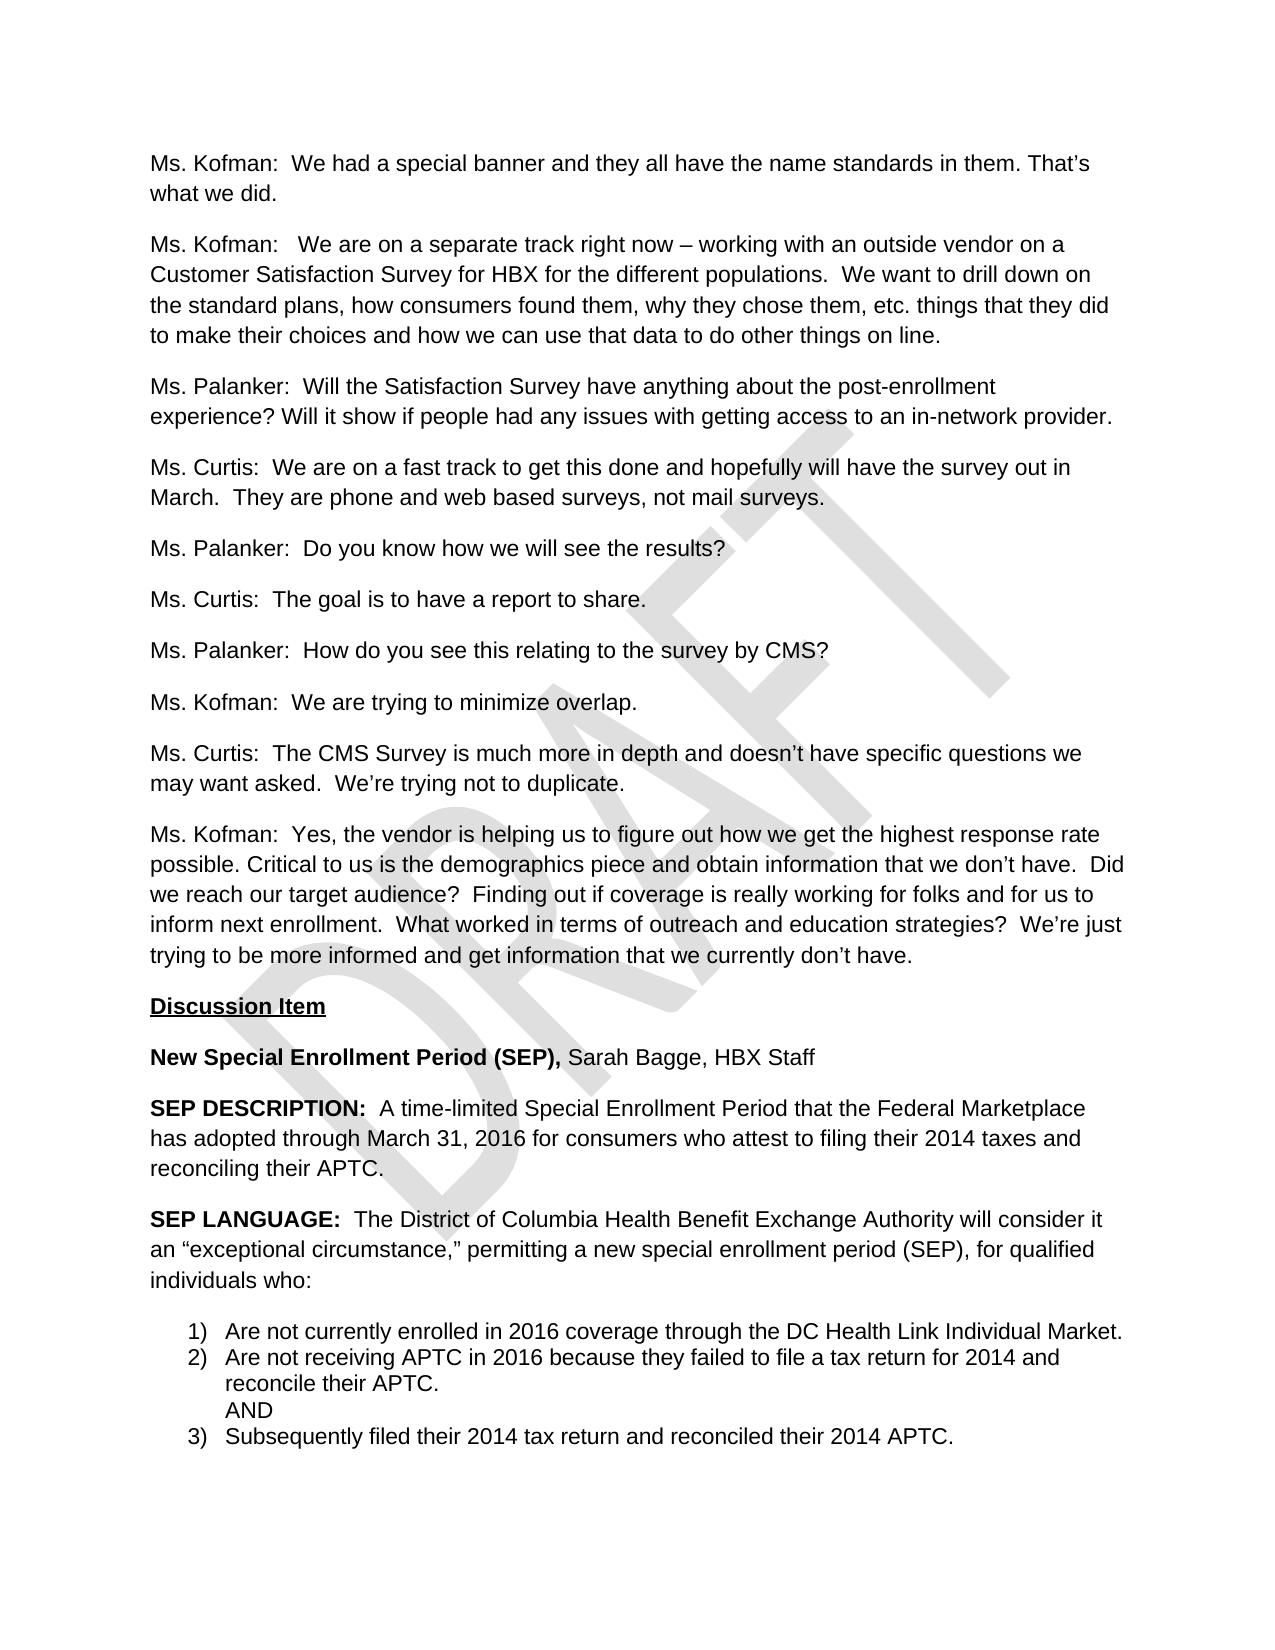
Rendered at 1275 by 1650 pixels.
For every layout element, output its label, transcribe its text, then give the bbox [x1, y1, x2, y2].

list Are not currently enrolled in 2016 coverage through the DC Health Link Individual Market. [187, 1318, 1125, 1344]
list AND [225, 1397, 1125, 1423]
text Ms. Kofman: We are on a separate track right now – working with an outside vendor on a Customer Satisfaction Survey for HBX for the different populations. We want to drill down on the standard plans, how consumers found them, why they chose them, etc. things that they did to make their choices and how we can use that data to do other things on line. [150, 231, 1125, 348]
text Ms. Curtis: We are on a fast track to get this done and hopefully will have the survey out in March. They are phone and web based surveys, not mail surveys. [150, 454, 1125, 511]
list Subsequently filed their 2014 tax return and reconciled their 2014 APTC. [187, 1423, 1125, 1449]
text Ms. Kofman: We are trying to minimize overlap. [150, 688, 1125, 715]
text Ms. Palanker: Will the Satisfaction Survey have anything about the post-enrollment experience? Will it show if people had any issues with getting access to an in-network provider. [150, 373, 1125, 429]
text Ms. Kofman: Yes, the vendor is helping us to figure out how we get the highest response rate possible. Critical to us is the demographics piece and obtain information that we don’t have. Did we reach our target audience? Finding out if coverage is really working for folks and for us to inform next enrollment. What worked in terms of outreach and education strategies? We’re just trying to be more informed and get information that we currently don’t have. [150, 821, 1125, 968]
text Discussion Item [150, 993, 1125, 1019]
text Ms. Palanker: How do you see this relating to the survey by CMS? [150, 637, 1125, 664]
text Ms. Curtis: The CMS Survey is much more in depth and doesn’t have specific questions we may want asked. We’re trying not to duplicate. [150, 739, 1125, 796]
text Ms. Kofman: We had a special banner and they all have the name standards in them. That’s what we did. [150, 150, 1125, 207]
text SEP LANGUAGE: The District of Columbia Health Benefit Exchange Authority will consider it an “exceptional circumstance,” permitting a new special enrollment period (SEP), for qualified individuals who: [150, 1206, 1125, 1293]
text Ms. Palanker: Do you know how we will see the results? [150, 535, 1125, 562]
list Are not receiving APTC in 2016 because they failed to file a tax return for 2014 and reconcile their APTC. [187, 1344, 1125, 1397]
text Ms. Curtis: The goal is to have a report to share. [150, 586, 1125, 613]
text New Special Enrollment Period (SEP), Sarah Bagge, HBX Staff [150, 1044, 1125, 1070]
text SEP DESCRIPTION: A time-limited Special Enrollment Period that the Federal Marketplace has adopted through March 31, 2016 for consumers who attest to filing their 2014 taxes and reconciling their APTC. [150, 1095, 1125, 1182]
